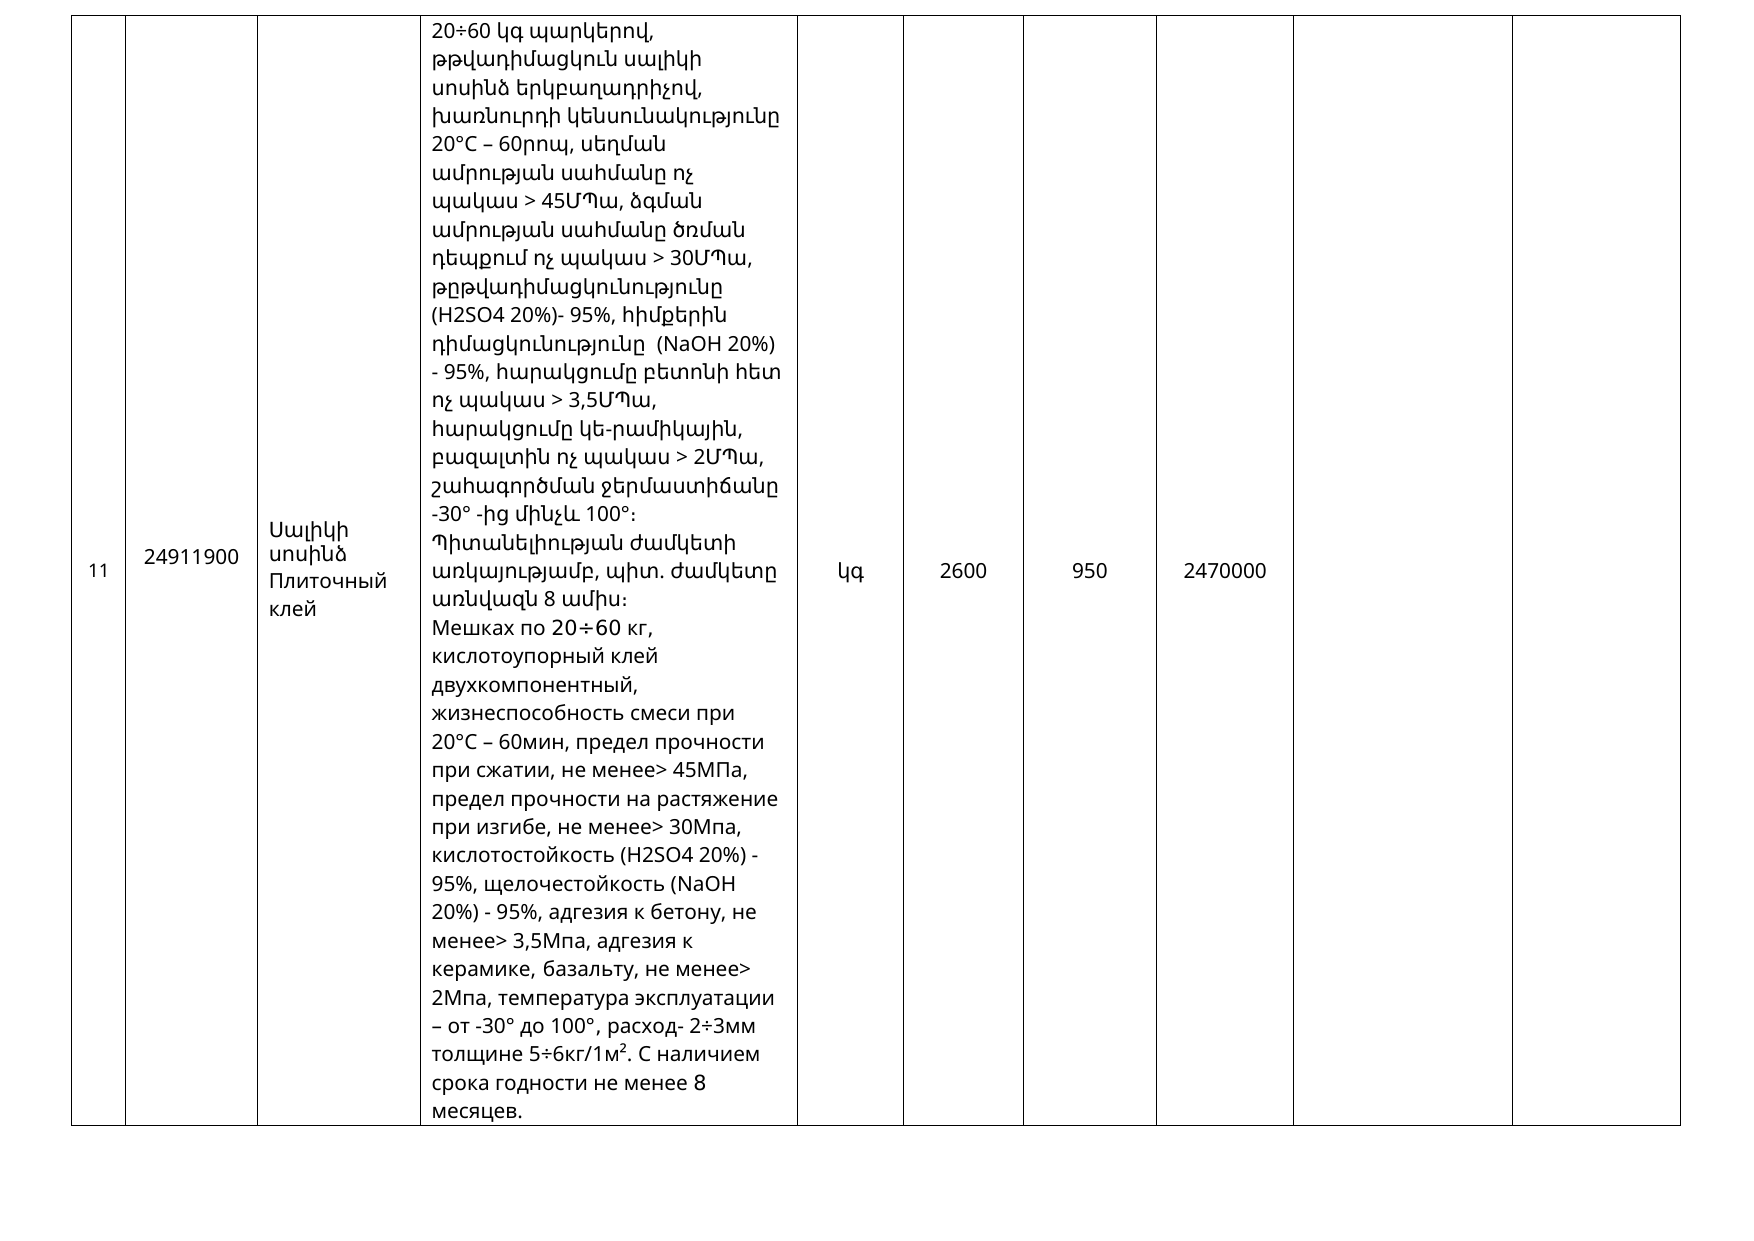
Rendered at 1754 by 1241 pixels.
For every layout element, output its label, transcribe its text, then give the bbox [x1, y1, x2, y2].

table_cell կգ [798, 16, 903, 1125]
table_cell 11 [72, 16, 125, 1125]
table_cell 20÷60 կգ պարկերով, թթվադիմացկուն սալիկի սոսինձ երկբաղադրիչով, խառնուրդի կենսունակությունը 20°C – 60րոպ, սեղման ամրության սահմանը ոչ պակաս > 45ՄՊա, ձգման ամրության սահմանը ծռման դեպքում ոչ պակաս > 30ՄՊա, թըթվադիմացկունությունը (H2SO4 20%)- 95%, հիմքերին դիմացկունությունը (NaOH 20%) - 95%, հարակցումը բետոնի հետ ոչ պակաս > 3,5ՄՊա, հարակցումը կե-րամիկային, բազալտին ոչ պակաս > 2ՄՊա, շահագործման ջերմաստիճանը -30° -ից մինչև 100°։ Պիտանելիության ժամկետի առկայությամբ, պիտ. ժամկետը առնվազն 8 ամիս։ Мешках по 20÷60 кг, кислотоупорный клей двухкомпонентный, жизнеспособность смеси при 20°C – 60мин, предел прочности при сжатии, не менее> 45МПа, предел прочности на растяжение при изгибе, не менее> 30Мпа, кислотостойкость (H2SO4 20%) - 95%, щелочестойкость (NaOH 20%) - 95%, адгезия к бетону, не менее> 3,5Мпа, адгезия к керамике, базальту, не менее> 2Мпа, температура эксплуатации – от -30° до 100°, расход- 2÷3мм толщине 5÷6кг/1м². С наличием срока годности не менее 8 месяцев. [421, 16, 797, 1125]
table_cell 24911900 [126, 16, 257, 1125]
table_cell Սալիկի սոսինձ Плиточный клей [258, 16, 420, 1125]
table_cell 950 [1024, 16, 1156, 1125]
table_cell [1513, 16, 1680, 1125]
table_cell 2470000 [1157, 16, 1293, 1125]
table_cell 2600 [904, 16, 1023, 1125]
